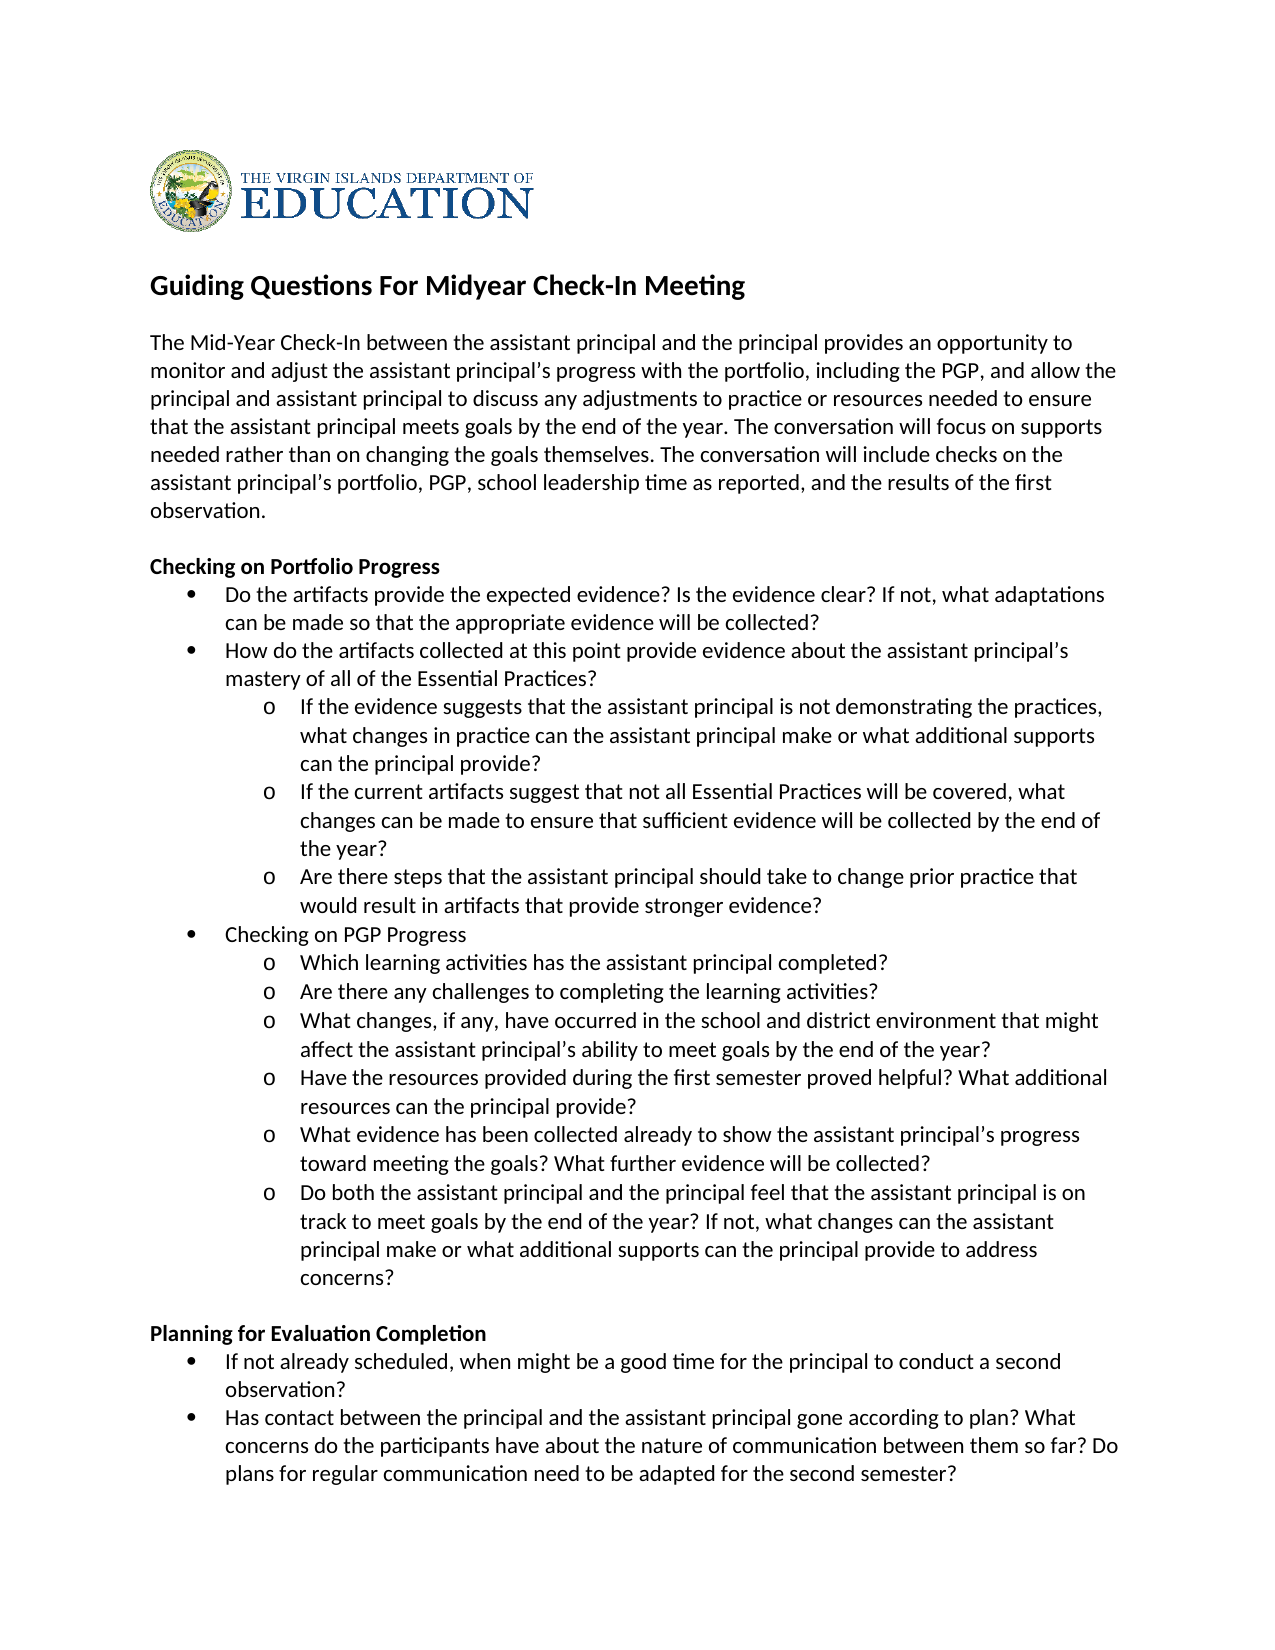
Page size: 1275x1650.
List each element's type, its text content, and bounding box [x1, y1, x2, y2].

list Have the resources provided during the first semester proved helpful? What additional resources can the principal provide? [262, 1063, 1125, 1120]
list Are there any challenges to completing the learning activities? [262, 977, 1125, 1006]
list Checking on PGP Progress [187, 920, 1125, 948]
picture [150, 150, 538, 232]
list Do both the assistant principal and the principal feel that the assistant principal is on track to meet goals by the end of the year? If not, what changes can the assistant principal make or what additional supports can the principal provide to address concerns? [262, 1178, 1125, 1291]
subtitle Guiding Questions For Midyear Check-In Meeting [150, 267, 1125, 303]
list If the current artifacts suggest that not all Essential Practices will be covered, what changes can be made to ensure that sufficient evidence will be collected by the end of the year? [262, 777, 1125, 862]
list Has contact between the principal and the assistant principal gone according to plan? What concerns do the participants have about the nature of communication between them so far? Do plans for regular communication need to be adapted for the second semester? [187, 1403, 1125, 1487]
list Are there steps that the assistant principal should take to change prior practice that would result in artifacts that provide stronger evidence? [262, 862, 1125, 920]
text Checking on Portfolio Progress [150, 552, 1125, 580]
text The Mid-Year Check-In between the assistant principal and the principal provides an opportunity to monitor and adjust the assistant principal’s progress with the portfolio, including the PGP, and allow the principal and assistant principal to discuss any adjustments to practice or resources needed to ensure that the assistant principal meets goals by the end of the year. The conversation will focus on supports needed rather than on changing the goals themselves. The conversation will include checks on the assistant principal’s portfolio, PGP, school leadership time as reported, and the results of the first observation. [150, 328, 1125, 524]
list Do the artifacts provide the expected evidence? Is the evidence clear? If not, what adaptations can be made so that the appropriate evidence will be collected? [187, 580, 1125, 636]
list If the evidence suggests that the assistant principal is not demonstrating the practices, what changes in practice can the assistant principal make or what additional supports can the principal provide? [262, 692, 1125, 777]
list How do the artifacts collected at this point provide evidence about the assistant principal’s mastery of all of the Essential Practices? [187, 636, 1125, 692]
text Planning for Evaluation Completion [150, 1319, 1125, 1347]
list What evidence has been collected already to show the assistant principal’s progress toward meeting the goals? What further evidence will be collected? [262, 1120, 1125, 1178]
list If not already scheduled, when might be a good time for the principal to conduct a second observation? [187, 1347, 1125, 1403]
list What changes, if any, have occurred in the school and district environment that might affect the assistant principal’s ability to meet goals by the end of the year? [262, 1006, 1125, 1063]
list Which learning activities has the assistant principal completed? [262, 948, 1125, 977]
